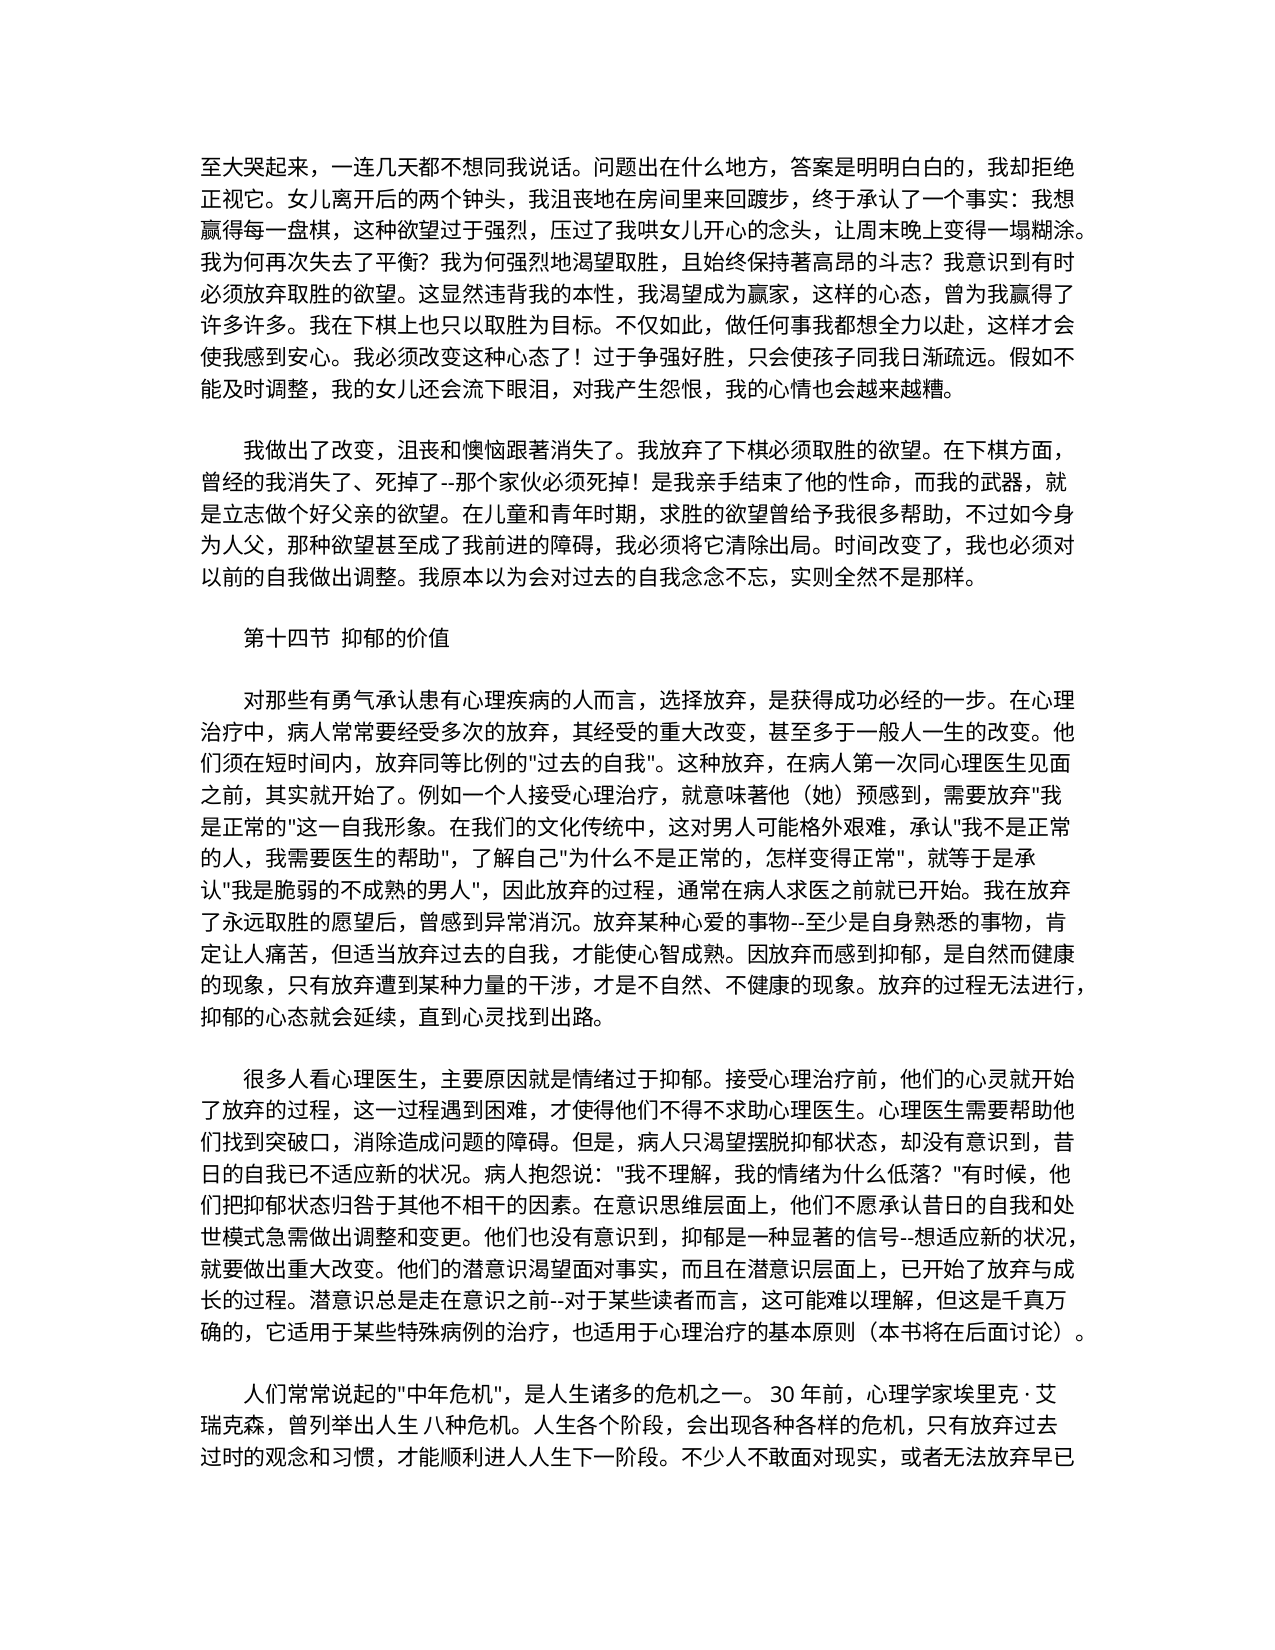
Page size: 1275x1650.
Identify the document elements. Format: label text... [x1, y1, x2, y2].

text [200, 1377, 1075, 1472]
text 很多人看心理医生，主要原因就是情绪过于抑郁。接受心理治疗前，他们的心灵就开始了放弃的过程，这一过程遇到困难，才使得他们不得不求助心理医生。心理医生需要帮助他们找到突破口，消除造成问题的障碍。但是，病人只渴望摆脱抑郁状态，却没有意识到，昔日的自我已不适应新的状况。病人抱怨说："我不理解，我的情绪为什么低落？"有时候，他们把抑郁状态归咎于其他不相干的因素。在意识思维层面上，他们不愿承认昔日的自我和处世模式急需做出调整和变更。他们也没有意识到，抑郁是一种显著的信号--想适应新的状况，就要做出重大改变。他们的潜意识渴望面对事实，而且在潜意识层面上，已开始了放弃与成长的过程。潜意识总是走在意识之前--对于某些读者而言，这可能难以理解，但这是千真万确的，它适用于某些特殊病例的治疗，也适用于心理治疗的基本原则（本书将在后面讨论）。 [200, 1062, 1075, 1347]
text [200, 150, 1075, 403]
text 第十四节 抑郁的价值 [200, 621, 1075, 653]
text 对那些有勇气承认患有心理疾病的人而言，选择放弃，是获得成功必经的一步。在心理治疗中，病人常常要经受多次的放弃，其经受的重大改变，甚至多于一般人一生的改变。他们须在短时间内，放弃同等比例的"过去的自我"。这种放弃，在病人第一次同心理医生见面之前，其实就开始了。例如一个人接受心理治疗，就意味著他（她）预感到，需要放弃"我是正常的"这一自我形象。在我们的文化传统中，这对男人可能格外艰难，承认"我不是正常的人，我需要医生的帮助"，了解自己"为什么不是正常的，怎样变得正常"，就等于是承认"我是脆弱的不成熟的男人"，因此放弃的过程，通常在病人求医之前就已开始。我在放弃了永远取胜的愿望后，曾感到异常消沉。放弃某种心爱的事物--至少是自身熟悉的事物，肯定让人痛苦，但适当放弃过去的自我，才能使心智成熟。因放弃而感到抑郁，是自然而健康的现象，只有放弃遭到某种力量的干涉，才是不自然、不健康的现象。放弃的过程无法进行，抑郁的心态就会延续，直到心灵找到出路。 [200, 683, 1075, 1032]
text 我做出了改变，沮丧和懊恼跟著消失了。我放弃了下棋必须取胜的欲望。在下棋方面，曾经的我消失了、死掉了--那个家伙必须死掉！是我亲手结束了他的性命，而我的武器，就是立志做个好父亲的欲望。在儿童和青年时期，求胜的欲望曾给予我很多帮助，不过如今身为人父，那种欲望甚至成了我前进的障碍，我必须将它清除出局。时间改变了，我也必须对以前的自我做出调整。我原本以为会对过去的自我念念不忘，实则全然不是那样。 [200, 433, 1075, 592]
